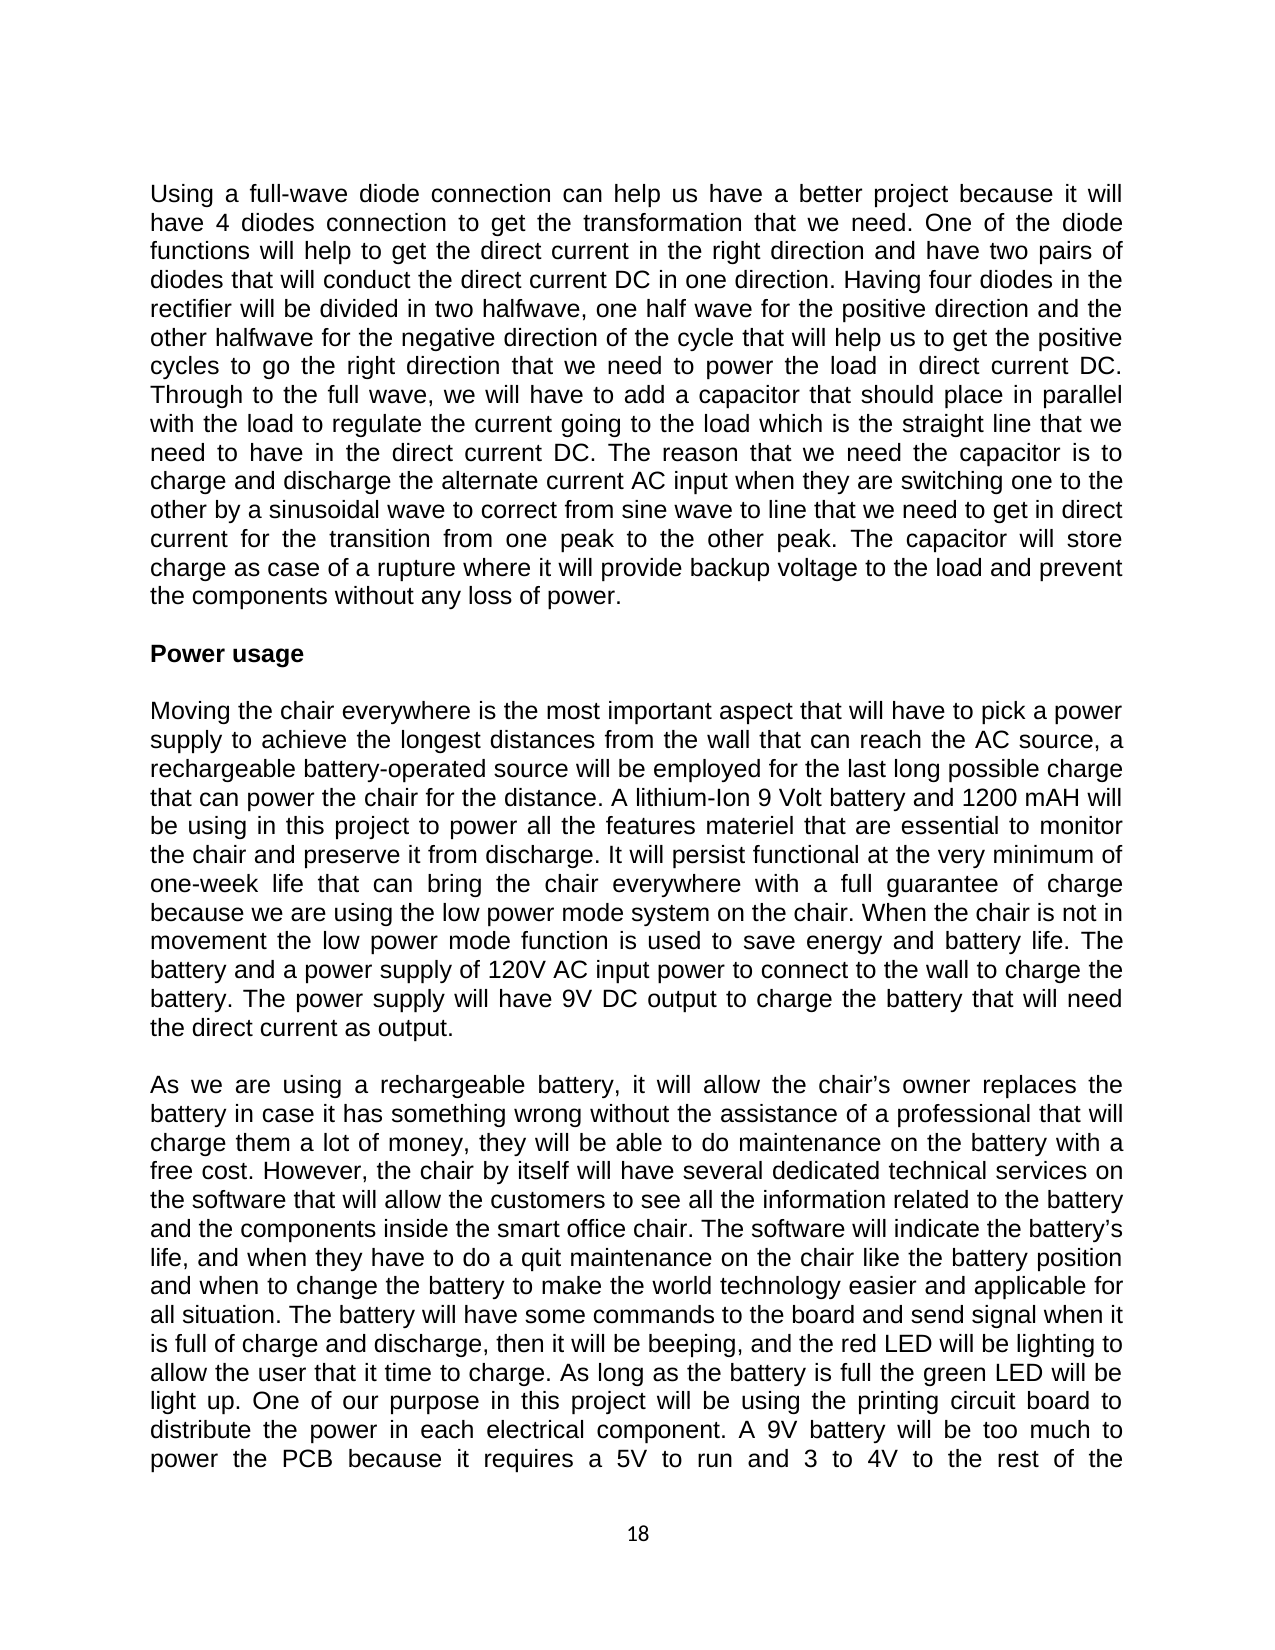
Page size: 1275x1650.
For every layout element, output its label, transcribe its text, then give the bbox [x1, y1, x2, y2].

text Power usage [150, 639, 1125, 667]
text Moving the chair everywhere is the most important aspect that will have to pick a power supply to achieve the longest distances from the wall that can reach the AC source, a rechargeable battery-operated source will be employed for the last long possible charge that can power the chair for the distance. A lithium-Ion 9 Volt battery and 1200 mAH will be using in this project to power all the features materiel that are essential to monitor the chair and preserve it from discharge. It will persist functional at the very minimum of one-week life that can bring the chair everywhere with a full guarantee of charge because we are using the low power mode system on the chair. When the chair is not in movement the low power mode function is used to save energy and battery life. The battery and a power supply of 120V AC input power to connect to the wall to charge the battery. The power supply will have 9V DC output to charge the battery that will need the direct current as output. [150, 696, 1125, 1041]
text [150, 1070, 1125, 1472]
text Using a full-wave diode connection can help us have a better project because it will have 4 diodes connection to get the transformation that we need. One of the diode functions will help to get the direct current in the right direction and have two pairs of diodes that will conduct the direct current DC in one direction. Having four diodes in the rectifier will be divided in two halfwave, one half wave for the positive direction and the other halfwave for the negative direction of the cycle that will help us to get the positive cycles to go the right direction that we need to power the load in direct current DC. Through to the full wave, we will have to add a capacitor that should place in parallel with the load to regulate the current going to the load which is the straight line that we need to have in the direct current DC. The reason that we need the capacitor is to charge and discharge the alternate current AC input when they are switching one to the other by a sinusoidal wave to correct from sine wave to line that we need to get in direct current for the transition from one peak to the other peak. The capacitor will store charge as case of a rupture where it will provide backup voltage to the load and prevent the components without any loss of power. [150, 179, 1125, 610]
